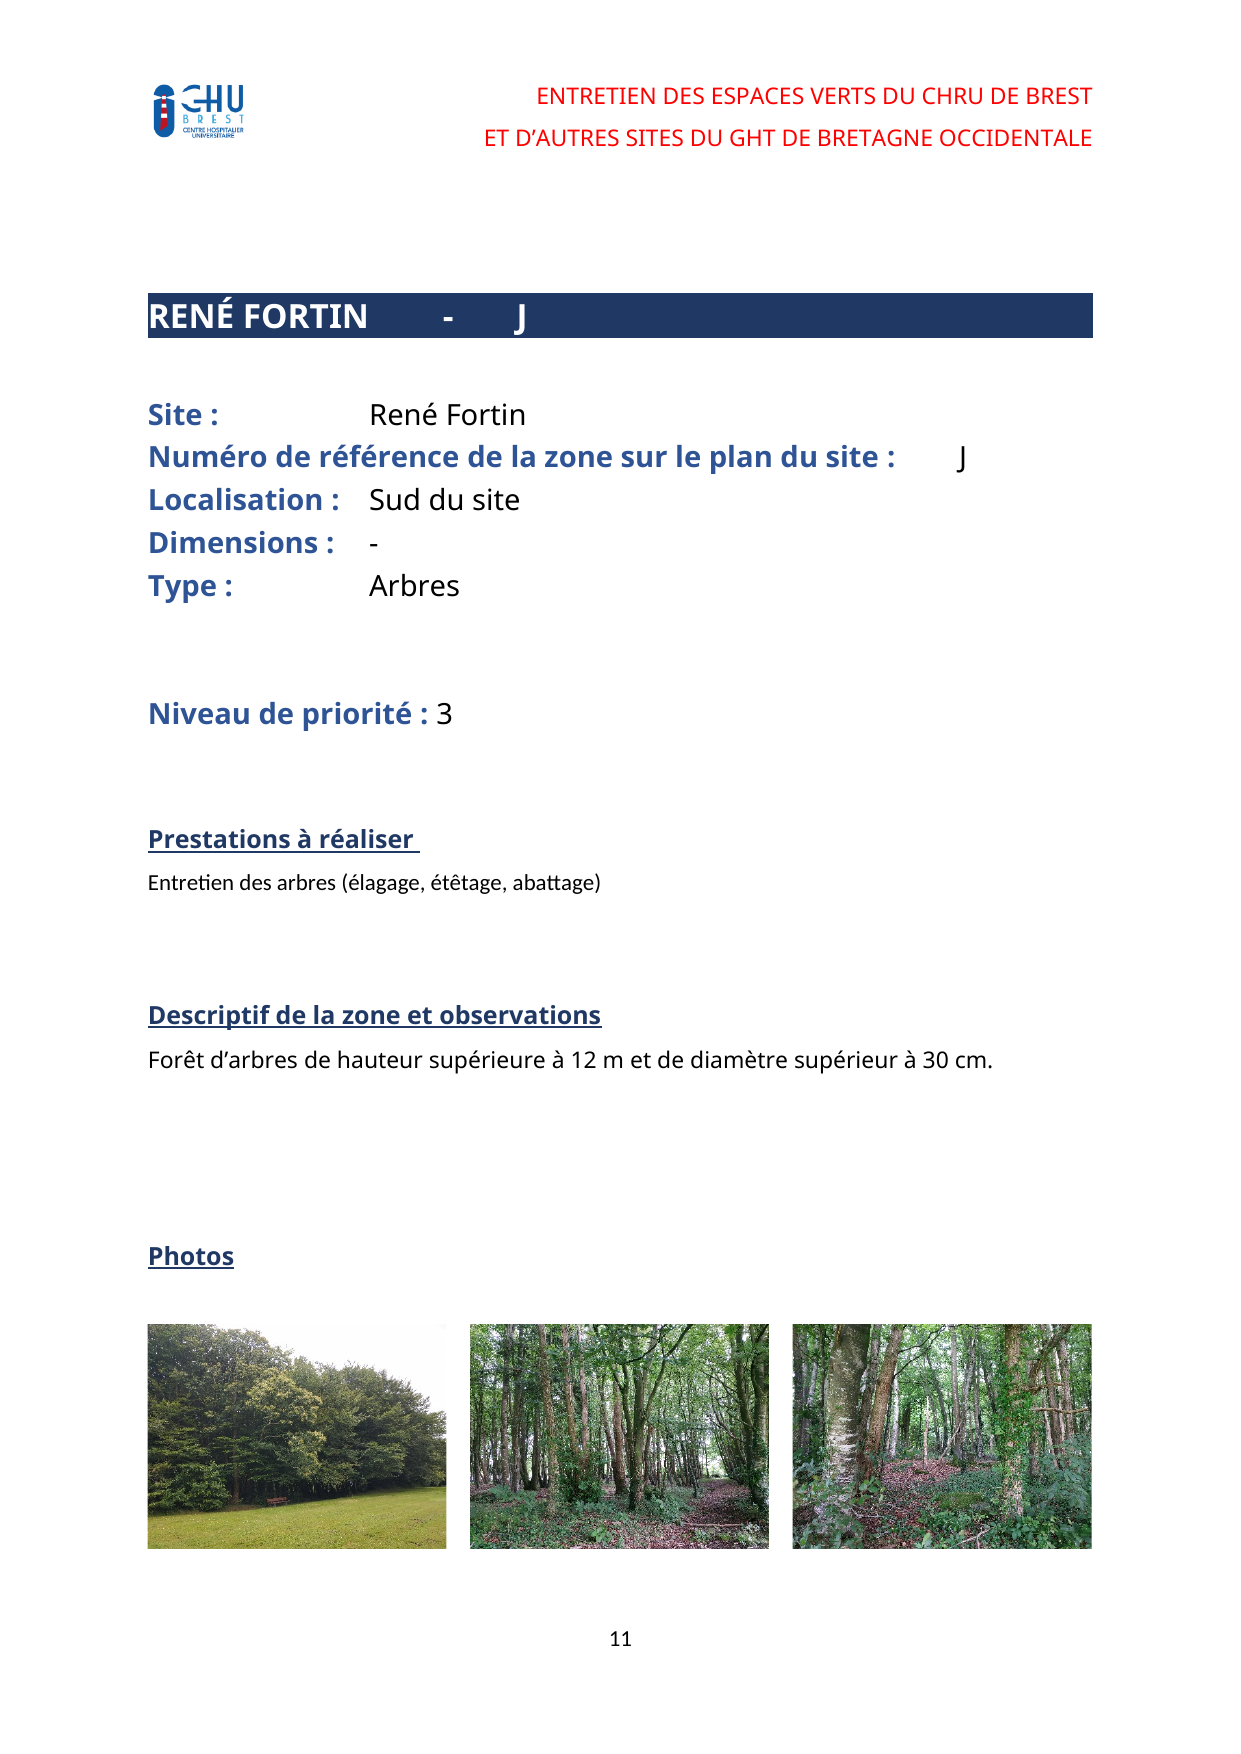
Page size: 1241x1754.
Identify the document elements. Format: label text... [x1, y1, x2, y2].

text Dimensions : - [148, 522, 1093, 562]
text Forêt d’arbres de hauteur supérieure à 12 m et de diamètre supérieur à 30 cm. [148, 1044, 1093, 1075]
subtitle Descriptif de la zone et observations [148, 997, 1093, 1031]
picture [470, 1324, 769, 1549]
picture [147, 75, 256, 147]
subtitle René Fortin - J [148, 293, 1093, 338]
text Entretien des arbres (élagage, étêtage, abattage) [148, 868, 1093, 897]
text Localisation : Sud du site [148, 479, 1093, 519]
text Numéro de référence de la zone sur le plan du site : J [148, 437, 1093, 476]
text Niveau de priorité : 3 [148, 693, 1093, 733]
text Type : Arbres [148, 565, 1093, 605]
picture [147, 1324, 447, 1549]
picture [792, 1324, 1092, 1549]
text Site : René Fortin [148, 394, 1093, 433]
subtitle Prestations à réaliser [148, 822, 1093, 856]
subtitle Photos [148, 1238, 1093, 1273]
